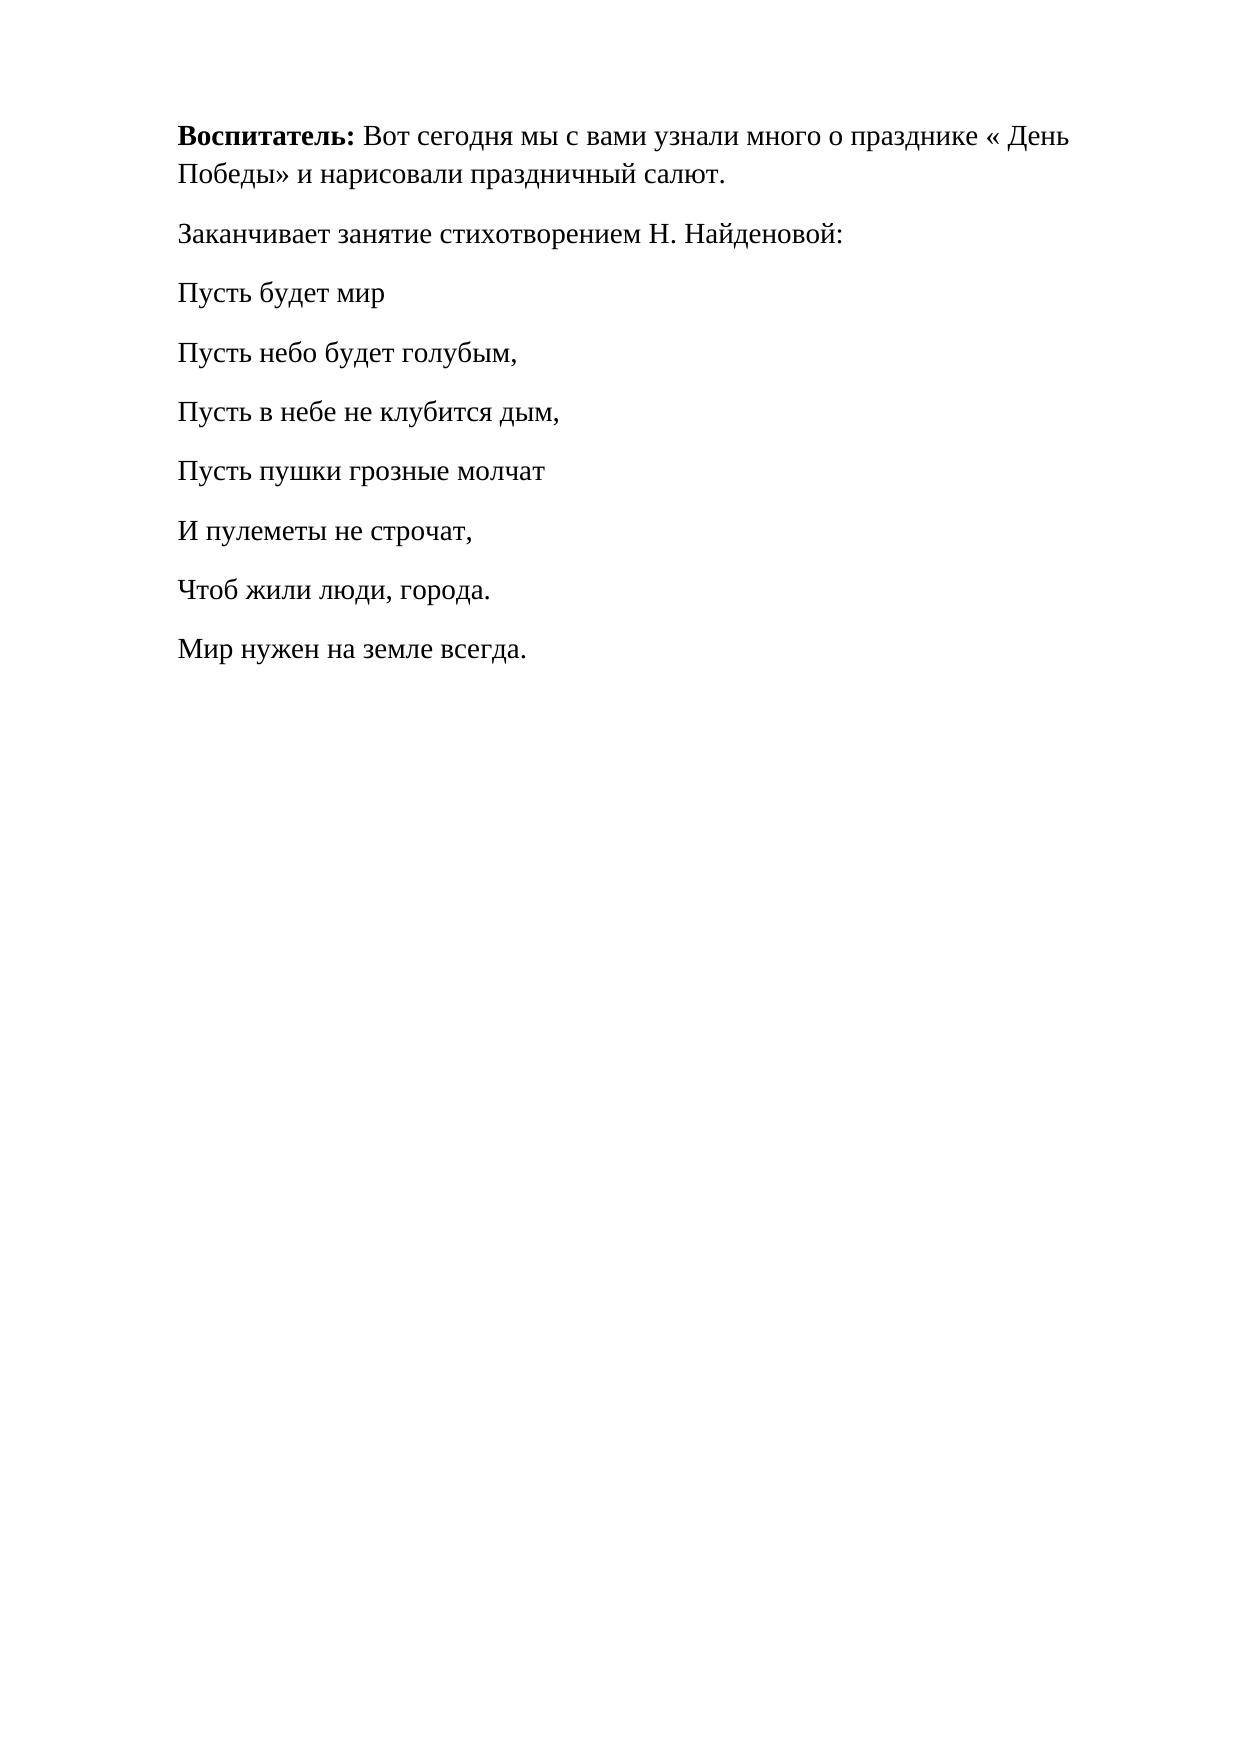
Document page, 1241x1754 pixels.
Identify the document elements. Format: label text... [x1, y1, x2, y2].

text Чтоб жили люди, города. [177, 572, 1152, 606]
text Пусть будет мир [177, 275, 1152, 309]
text Пусть пушки грозные молчат [177, 453, 1152, 487]
text И пулеметы не строчат, [177, 513, 1152, 546]
text Воспитатель: Вот сегодня мы с вами узнали много о празднике « День Победы» и нарисовали праздничный салют. [177, 118, 1152, 190]
text Заканчивает занятие стихотворением Н. Найденовой: [177, 216, 1152, 249]
text Мир нужен на земле всегда. [177, 632, 1152, 665]
text Пусть в небе не клубится дым, [177, 394, 1152, 428]
text Пусть небо будет голубым, [177, 335, 1152, 368]
